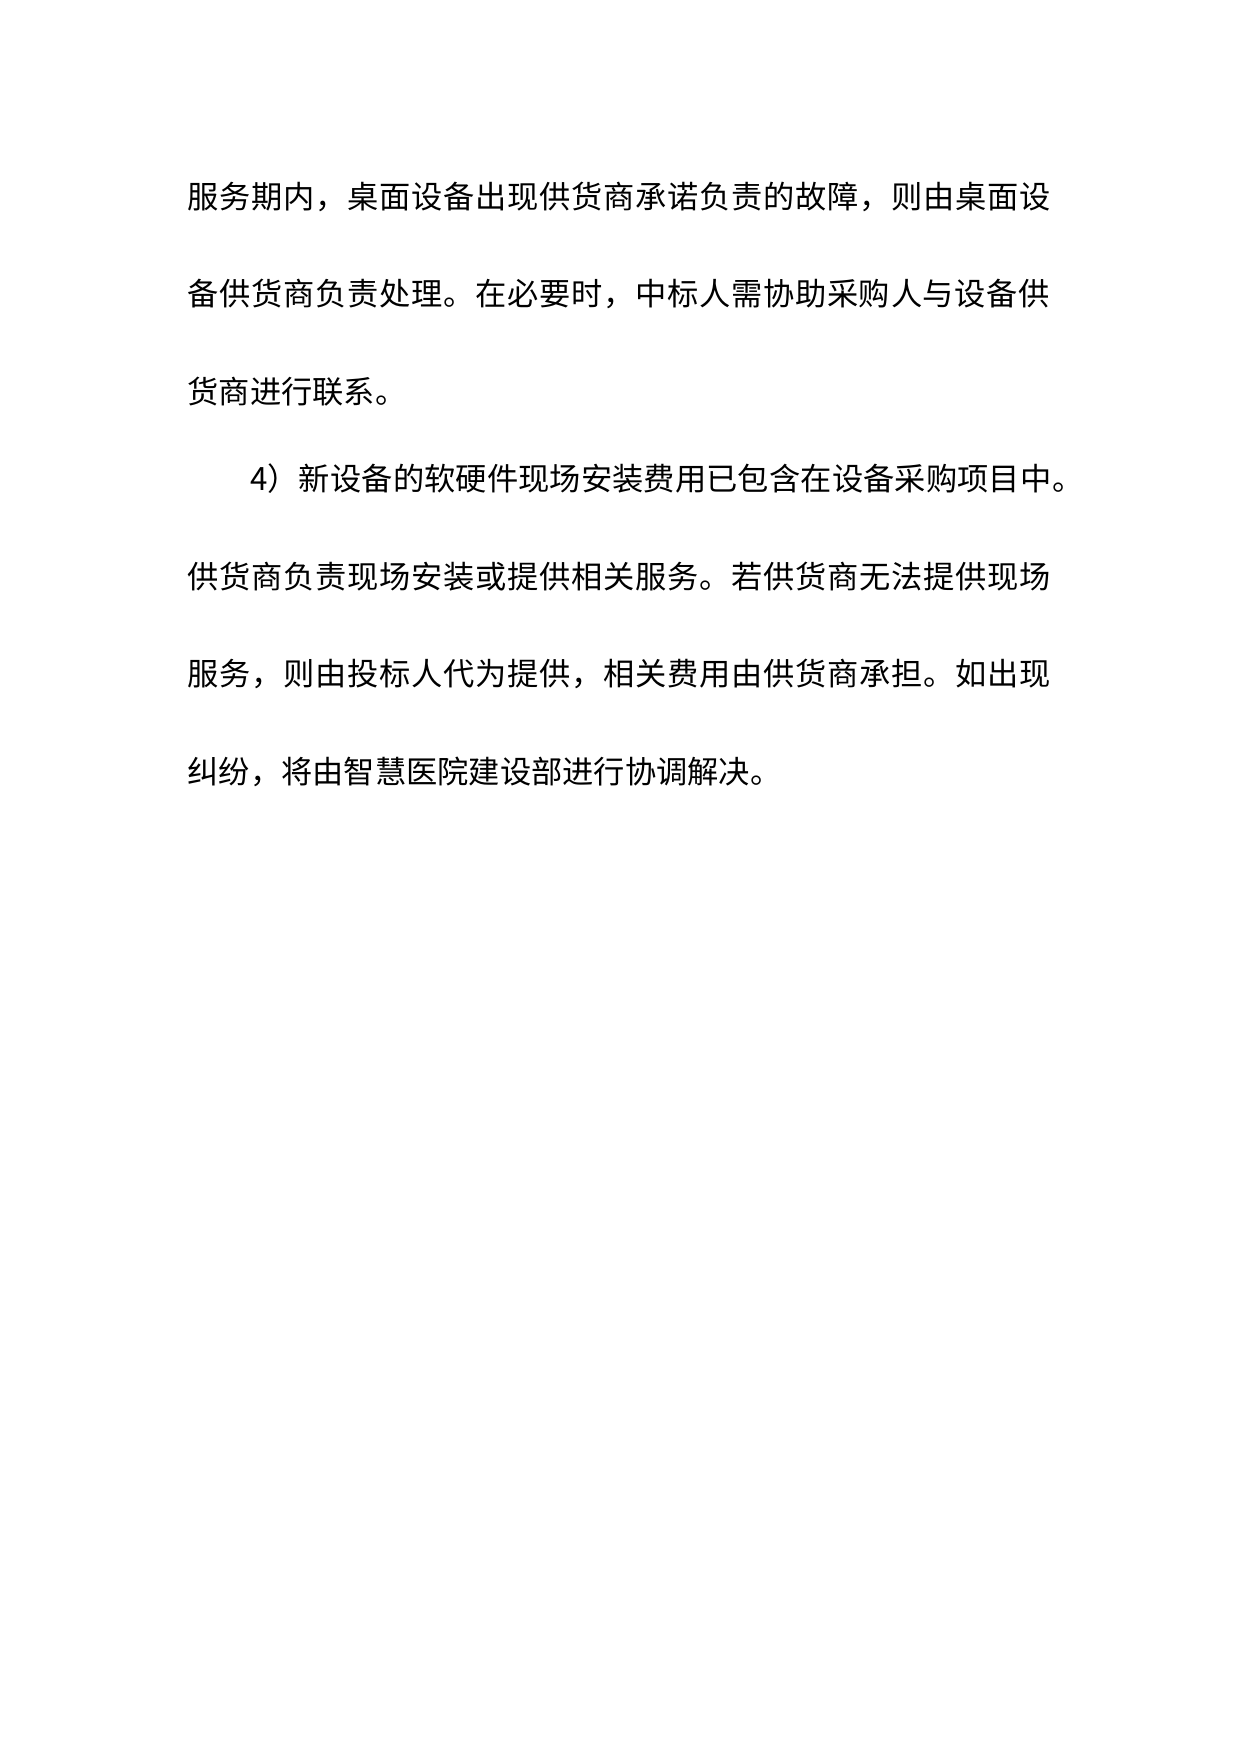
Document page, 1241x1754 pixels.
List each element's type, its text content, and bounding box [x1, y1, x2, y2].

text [187, 162, 1053, 422]
text 4）新设备的软硬件现场安装费用已包含在设备采购项目中。供货商负责现场安装或提供相关服务。若供货商无法提供现场服务，则由投标人代为提供，相关费用由供货商承担。如出现纠纷，将由智慧医院建设部进行协调解决。 [187, 444, 1053, 802]
